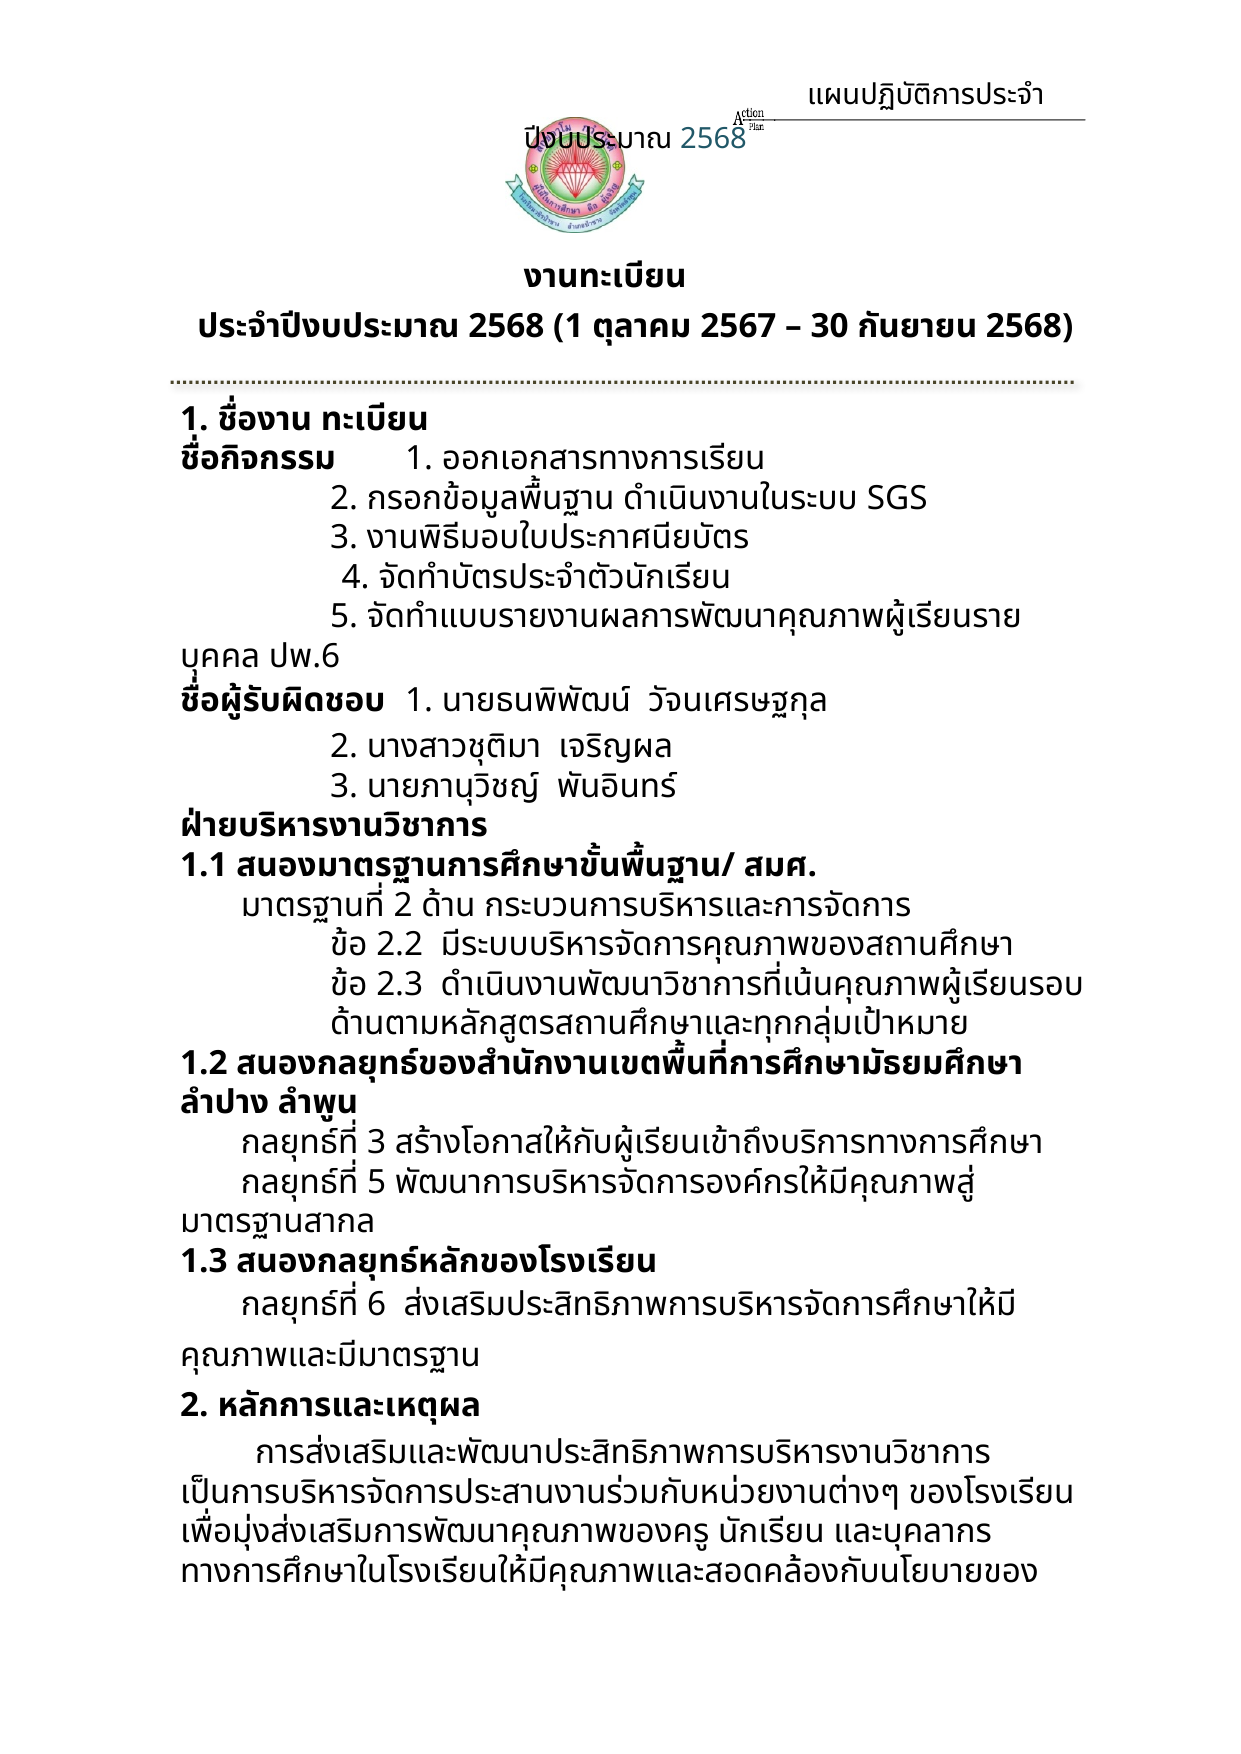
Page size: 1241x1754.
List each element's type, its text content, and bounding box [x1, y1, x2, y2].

picture [505, 117, 645, 233]
text 1.1 สนองมาตรฐานการศึกษาขั้นพื้นฐาน/ สมศ. [180, 845, 1090, 884]
text 5. จัดทำแบบรายงานผลการพัฒนาคุณภาพผู้เรียนรายบุคคล ปพ.6 [180, 596, 1090, 675]
text 1. ชื่องาน ทะเบียน ชื่อกิจกรรม 1. ออกเอกสารทางการเรียน [180, 398, 1090, 477]
text 3. งานพิธีมอบใบประกาศนียบัตร [180, 517, 1090, 557]
picture [735, 129, 742, 136]
text 2. กรอกข้อมูลพื้นฐาน ดำเนินงานในระบบ SGS [180, 477, 1090, 517]
list 3. นายภานุวิชญ์ พันอินทร์ [292, 766, 1090, 805]
picture [721, 104, 1088, 136]
text ข้อ 2.2 มีระบบบริหารจัดการคุณภาพของสถานศึกษา [180, 924, 1090, 963]
text ข้อ 2.3 ดำเนินงานพัฒนาวิชาการที่เน้นคุณภาพผู้เรียนรอบด้านตามหลักสูตรสถานศึกษาและทุกกลุ่มเป้าหมาย [330, 963, 1090, 1043]
text กลยุทธ์ที่ 3 สร้างโอกาสให้กับผู้เรียนเข้าถึงบริการทางการศึกษา กลยุทธ์ที่ 5 พัฒนาการบริหารจัดการองค์กรให้มีคุณภาพสู่มาตรฐานสากล 1.3 สนองกลยุทธ์หลักของโรงเรียน [180, 1122, 1090, 1280]
text ฝ่ายบริหารงานวิชาการ [180, 805, 1090, 845]
list งานทะเบียน [180, 252, 1090, 302]
text 2. นางสาวชุติมา เจริญผล [255, 726, 1090, 766]
text กลยุทธ์ที่ 6 ส่งเสริมประสิทธิภาพการบริหารจัดการศึกษาให้มีคุณภาพและมีมาตรฐาน 2. หลักการและเหตุผล [180, 1280, 1090, 1432]
text 4. จัดทำบัตรประจำตัวนักเรียน [180, 557, 1090, 596]
text มาตรฐานที่ 2 ด้าน กระบวนการบริหารและการจัดการ [180, 884, 1090, 924]
text ประจำปีงบประมาณ 2568 (1 ตุลาคม 2567 – 30 กันยายน 2568) [180, 302, 1090, 353]
text 1.2 สนองกลยุทธ์ของสำนักงานเขตพื้นที่การศึกษามัธยมศึกษาลำปาง ลำพูน [180, 1043, 1090, 1122]
text ชื่อผู้รับผิดชอบ 1. นายธนพิพัฒน์ วัจนเศรษฐกุล [180, 675, 1090, 726]
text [180, 1432, 1090, 1590]
